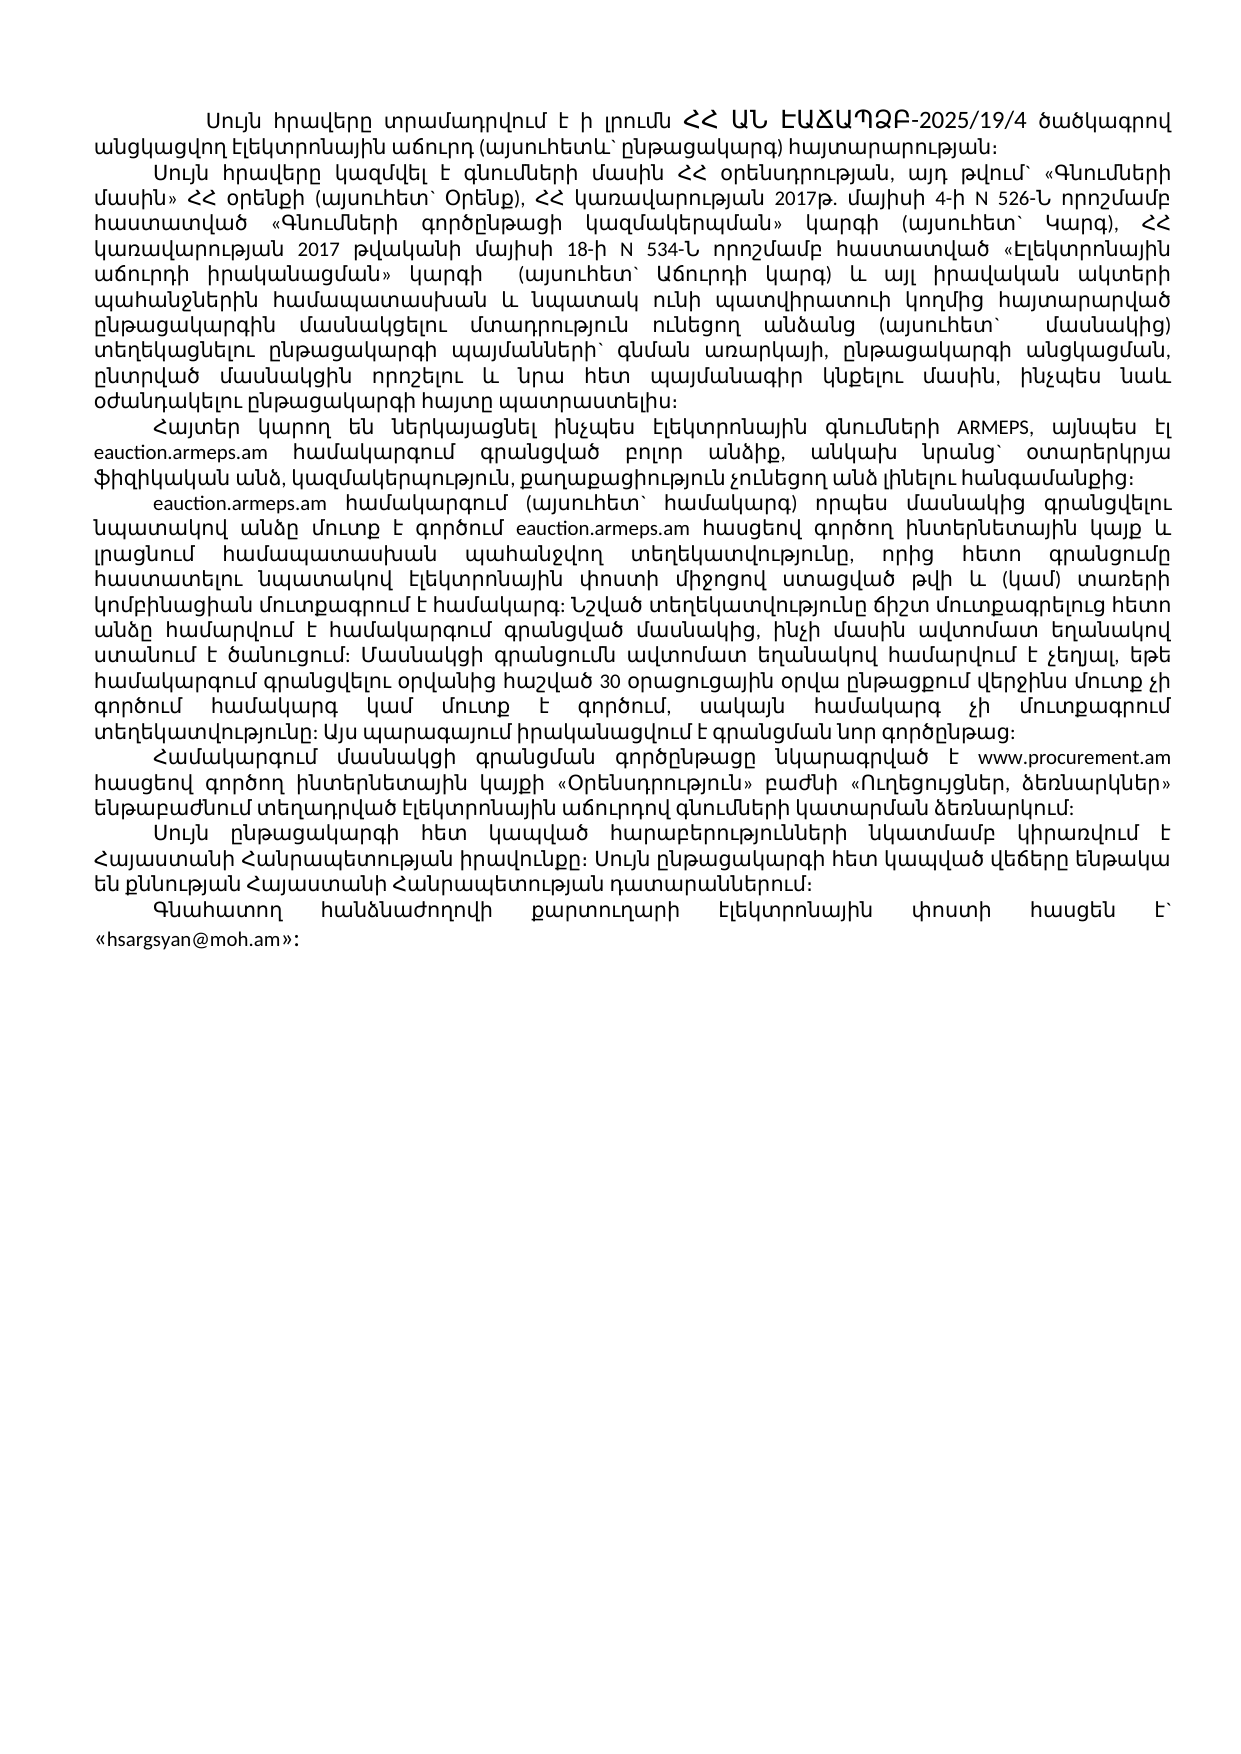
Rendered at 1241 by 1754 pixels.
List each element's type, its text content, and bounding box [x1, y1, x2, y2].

text Սույն ընթացակարգի հետ կապված հարաբերությունների նկատմամբ կիրառվում է Հայաստանի Հանրապետության իրավունքը։ Սույն ընթացակարգի հետ կապված վեճերը ենթակա են քննության Հայաստանի Հանրապետության դատարաններում։ [94, 821, 1171, 897]
text Սույն հրավերը կազմվել է գնումների մասին ՀՀ օրենսդրության, այդ թվում` «Գնումների մասին» ՀՀ օրենքի (այսուհետ` Օրենք), ՀՀ կառավարության 2017թ. մայիսի 4-ի N 526-Ն որոշմամբ հաստատված «Գնումների գործընթացի կազմակերպման» կարգի (այսուհետ` Կարգ), ՀՀ կառավարության 2017 թվականի մայիսի 18-ի N 534-Ն որոշմամբ հաստատված «Էլեկտրոնային աճուրդի իրականացման» կարգի (այսուհետ` Աճուրդի կարգ) և այլ իրավական ակտերի պահանջներին համապատասխան և նպատակ ունի պատվիրատուի կողմից հայտարարված ընթացակարգին մասնակցելու մտադրություն ունեցող անձանց (այսուհետ` մասնակից) տեղեկացնելու ընթացակարգի պայմանների` գնման առարկայի, ընթացակարգի անցկացման, ընտրված մասնակցին որոշելու և նրա հետ պայմանագիր կնքելու մասին, ինչպես նաև օժանդակելու ընթացակարգի հայտը պատրաստելիս։ [94, 160, 1171, 414]
text Սույն հրավերը տրամադրվում է ի լրումն ՀՀ ԱՆ ԷԱՃԱՊՁԲ-2025/19/4 ծածկագրով անցկացվող էլեկտրոնային աճուրդ (այսուհետև` ընթացակարգ) հայտարարության։ [94, 104, 1171, 160]
text eauction.armeps.am համակարգում (այսուհետ` համակարգ) որպես մասնակից գրանցվելու նպատակով անձը մուտք է գործում eauction.armeps.am հասցեով գործող ինտերնետային կայք և լրացնում համապատասխան պահանջվող տեղեկատվությունը, որից հետո գրանցումը հաստատելու նպատակով էլեկտրոնային փոստի միջոցով ստացված թվի և (կամ) տառերի կոմբինացիան մուտքագրում է համակարգ: Նշված տեղեկատվությունը ճիշտ մուտքագրելուց հետո անձը համարվում է համակարգում գրանցված մասնակից, ինչի մասին ավտոմատ եղանակով ստանում է ծանուցում: Մասնակցի գրանցումն ավտոմատ եղանակով համարվում է չեղյալ, եթե համակարգում գրանցվելու օրվանից հաշված 30 օրացուցային օրվա ընթացքում վերջինս մուտք չի գործում համակարգ կամ մուտք է գործում, սակայն համակարգ չի մուտքագրում տեղեկատվությունը: Այս պարագայում իրականացվում է գրանցման նոր գործընթաց: [94, 490, 1171, 744]
text Հայտեր կարող են ներկայացնել ինչպես էլեկտրոնային գնումների ARMEPS, այնպես էլ eauction.armeps.am համակարգում գրանցված բոլոր անձիք, անկախ նրանց` օտարերկրյա ֆիզիկական անձ, կազմակերպություն, քաղաքացիություն չունեցող անձ լինելու հանգամանքից։ [94, 414, 1171, 490]
text Համակարգում մասնակցի գրանցման գործընթացը նկարագրված է www.procurement.am հասցեով գործող ինտերնետային կայքի «Օրենսդրություն» բաժնի «Ուղեցույցներ, ձեռնարկներ» ենթաբաժնում տեղադրված էլեկտրոնային աճուրդով գնումների կատարման ձեռնարկում: [94, 744, 1171, 821]
text Գնահատող հանձնաժողովի քարտուղարի էլեկտրոնային փոստի հասցեն է` «hsargsyan@moh.am»: [94, 897, 1171, 953]
